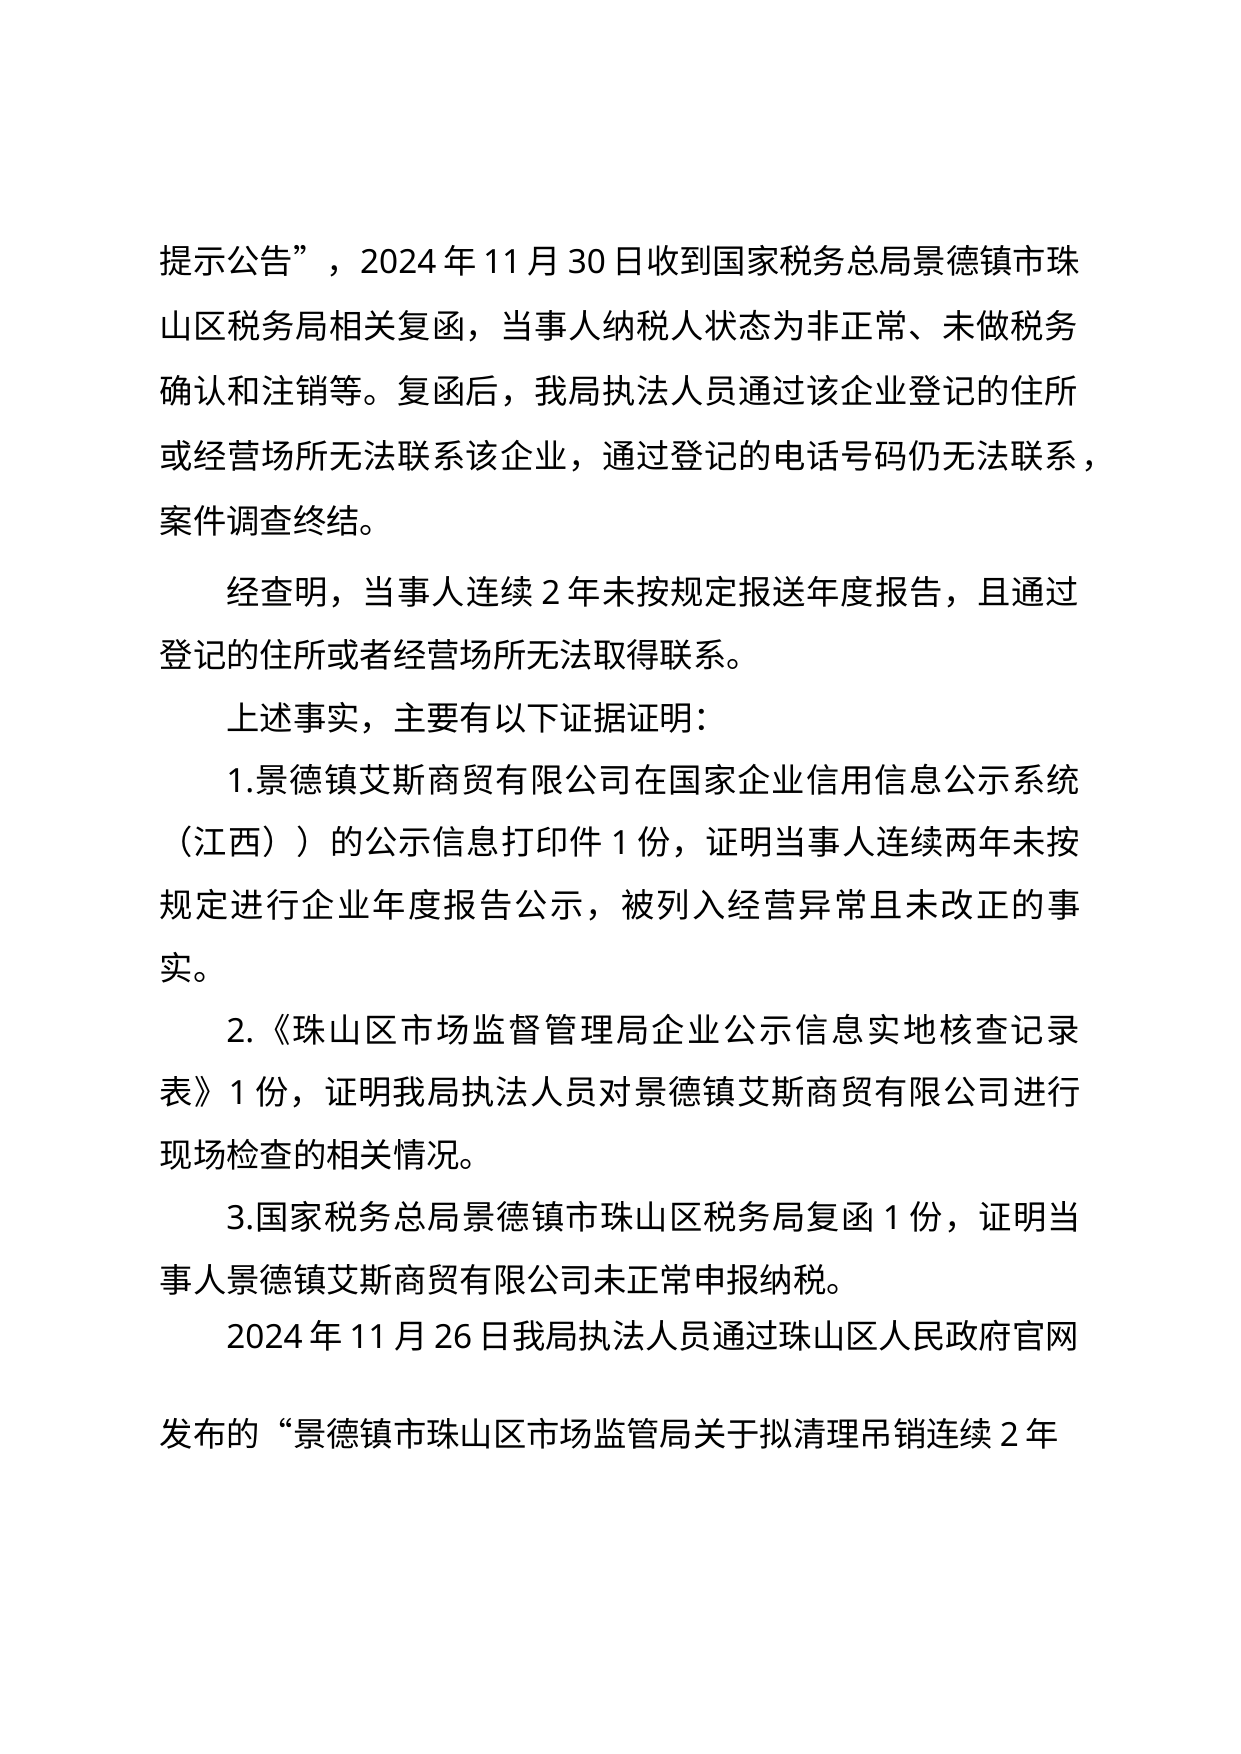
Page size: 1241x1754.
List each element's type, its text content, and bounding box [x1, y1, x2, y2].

text 2.《珠山区市场监督管理局企业公示信息实地核查记录表》1份，证明我局执法人员对景德镇艾斯商贸有限公司进行现场检查的相关情况。 [159, 989, 1081, 1177]
text 3.国家税务总局景德镇市珠山区税务局复函1份，证明当事人景德镇艾斯商贸有限公司未正常申报纳税。 [159, 1177, 1081, 1302]
text 上述事实，主要有以下证据证明： [159, 677, 1081, 739]
text 1.景德镇艾斯商贸有限公司在国家企业信用信息公示系统（江西））的公示信息打印件1份，证明当事人连续两年未按规定进行企业年度报告公示，被列入经营异常且未改正的事实。 [159, 739, 1081, 989]
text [159, 1302, 1081, 1464]
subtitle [159, 227, 1081, 552]
text 经查明，当事人连续2年未按规定报送年度报告，且通过登记的住所或者经营场所无法取得联系。 [159, 552, 1081, 677]
